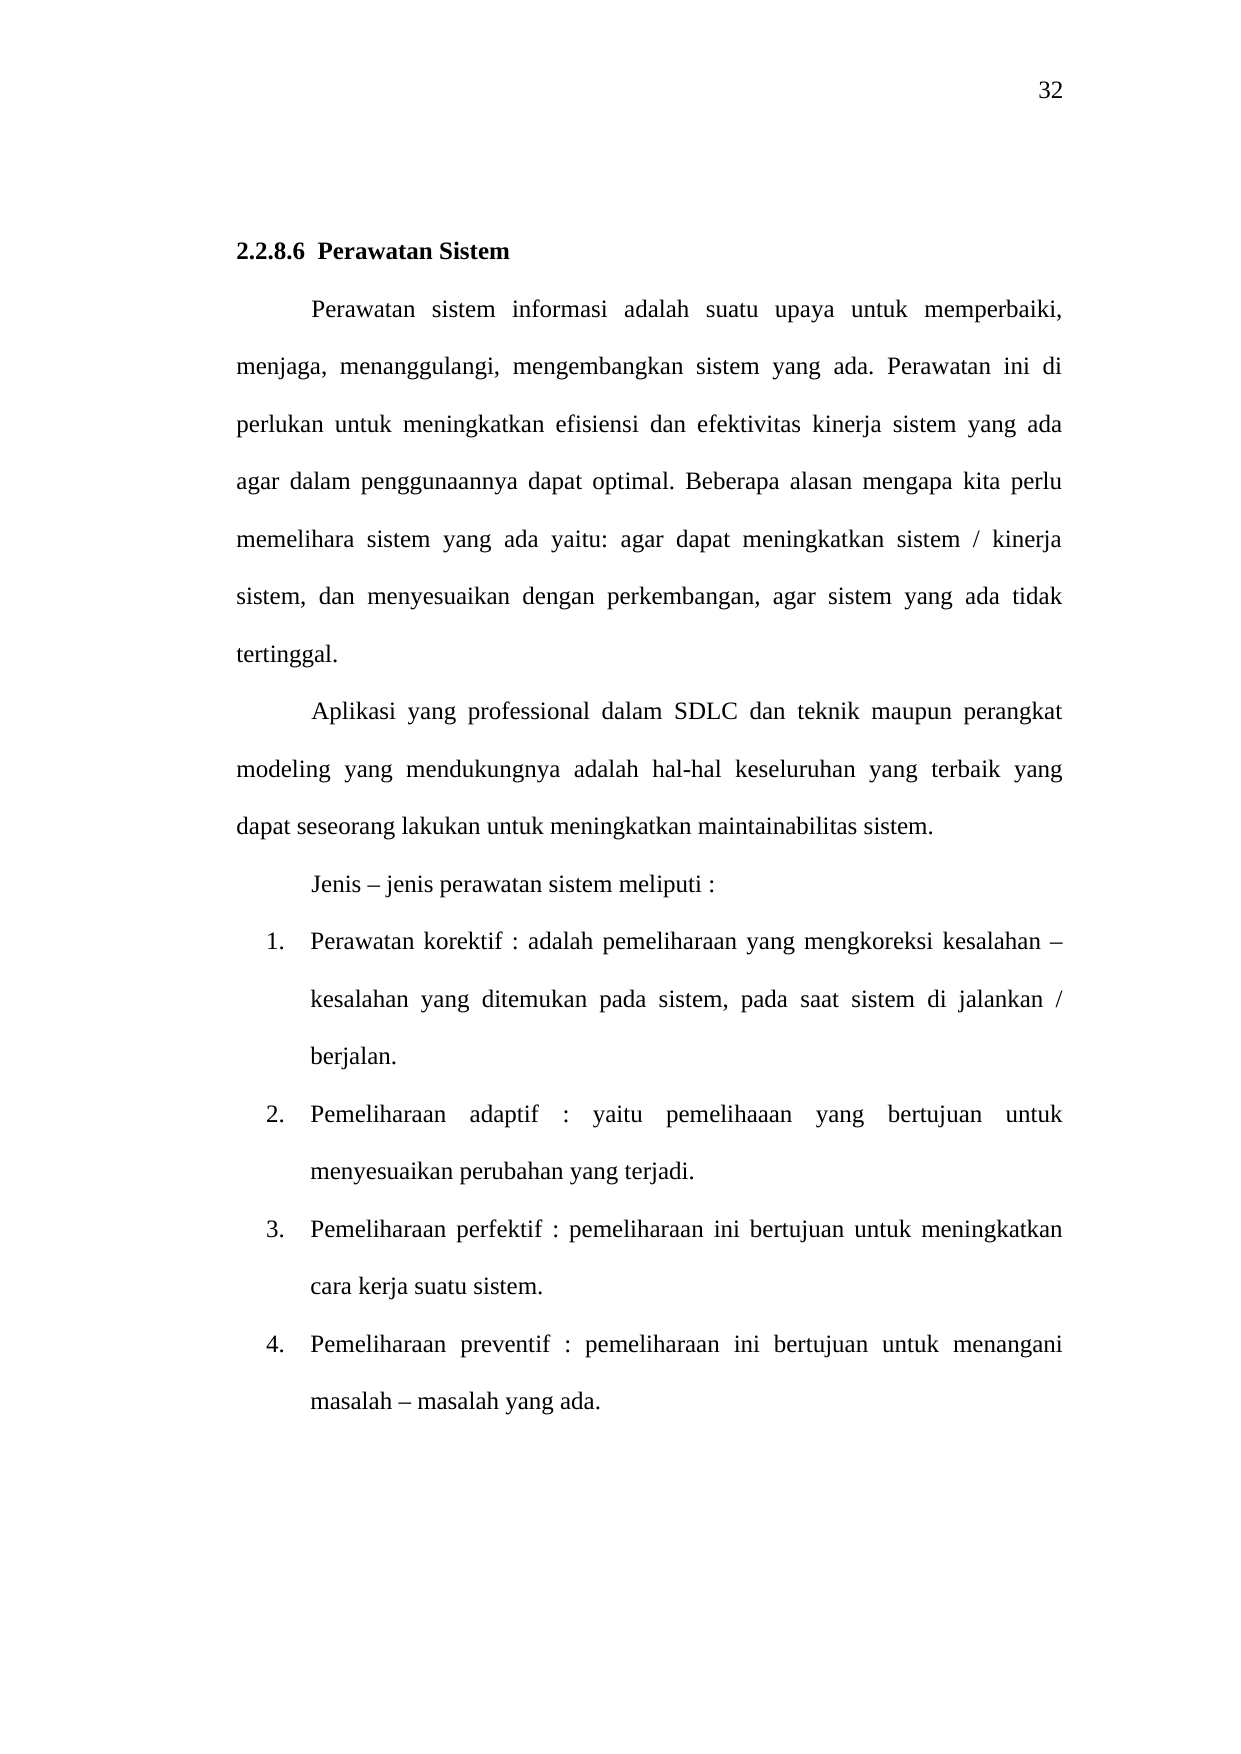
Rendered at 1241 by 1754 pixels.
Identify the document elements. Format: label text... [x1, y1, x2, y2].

list Pemeliharaan preventif : pemeliharaan ini bertujuan untuk menangani masalah – masalah yang ada. [266, 1329, 1063, 1415]
list Perawatan sistem informasi adalah suatu upaya untuk memperbaiki, menjaga, menanggulangi, mengembangkan sistem yang ada. Perawatan ini di perlukan untuk meningkatkan efisiensi dan efektivitas kinerja sistem yang ada agar dalam penggunaannya dapat optimal. Beberapa alasan mengapa kita perlu memelihara sistem yang ada yaitu: agar dapat meningkatkan sistem / kinerja sistem, dan menyesuaikan dengan perkembangan, agar sistem yang ada tidak tertinggal. [236, 294, 1063, 667]
list Perawatan korektif : adalah pemeliharaan yang mengkoreksi kesalahan – kesalahan yang ditemukan pada sistem, pada saat sistem di jalankan / berjalan. [266, 926, 1063, 1070]
list 2.2.8.6 Perawatan Sistem [236, 236, 1063, 265]
list Pemeliharaan perfektif : pemeliharaan ini bertujuan untuk meningkatkan cara kerja suatu sistem. [266, 1214, 1063, 1300]
list Pemeliharaan adaptif : yaitu pemelihaaan yang bertujuan untuk menyesuaikan perubahan yang terjadi. [266, 1099, 1063, 1185]
list Jenis – jenis perawatan sistem meliputi : [236, 869, 1063, 897]
list Aplikasi yang professional dalam SDLC dan teknik maupun perangkat modeling yang mendukungnya adalah hal-hal keseluruhan yang terbaik yang dapat seseorang lakukan untuk meningkatkan maintainabilitas sistem. [236, 696, 1063, 840]
